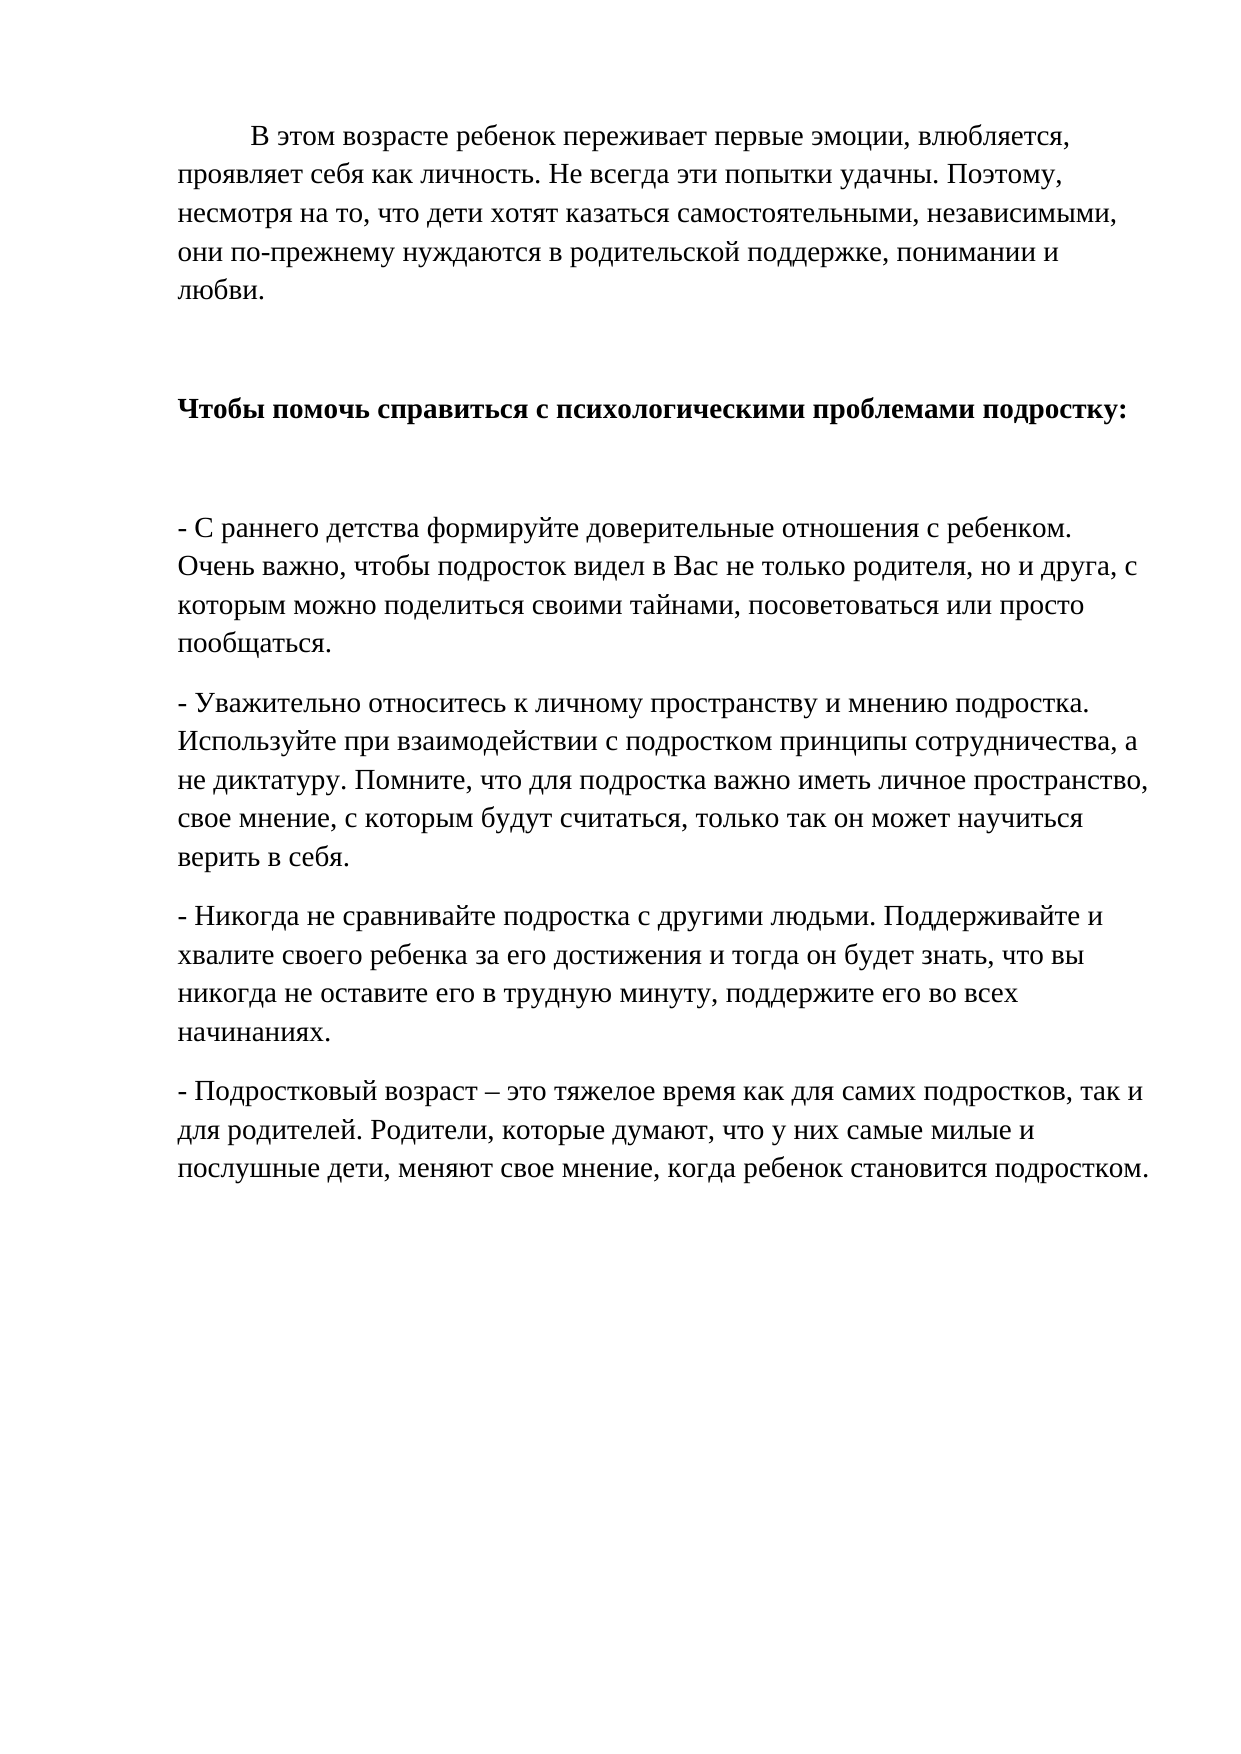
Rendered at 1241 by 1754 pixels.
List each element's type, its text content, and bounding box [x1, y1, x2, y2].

text В этом возрасте ребенок переживает первые эмоции, влюбляется, проявляет себя как личность. Не всегда эти попытки удачны. Поэтому, несмотря на то, что дети хотят казаться самостоятельными, независимыми, они по-прежнему нуждаются в родительской поддержке, понимании и любви. [177, 118, 1152, 306]
text Чтобы помочь справиться с психологическими проблемами подростку: [177, 391, 1152, 424]
text - Подростковый возраст – это тяжелое время как для самих подростков, так и для родителей. Родители, которые думают, что у них самые милые и послушные дети, меняют свое мнение, когда ребенок становится подростком. [177, 1073, 1152, 1184]
text - Никогда не сравнивайте подростка с другими людьми. Поддерживайте и хвалите своего ребенка за его достижения и тогда он будет знать, что вы никогда не оставите его в трудную минуту, поддержите его во всех начинаниях. [177, 898, 1152, 1047]
text - Уважительно относитесь к личному пространству и мнению подростка. Используйте при взаимодействии с подростком принципы сотрудничества, а не диктатуру. Помните, что для подростка важно иметь личное пространство, свое мнение, с которым будут считаться, только так он может научиться верить в себя. [177, 685, 1152, 872]
text - С раннего детства формируйте доверительные отношения с ребенком. Очень важно, чтобы подросток видел в Вас не только родителя, но и друга, с которым можно поделиться своими тайнами, посоветоваться или просто пообщаться. [177, 510, 1152, 659]
